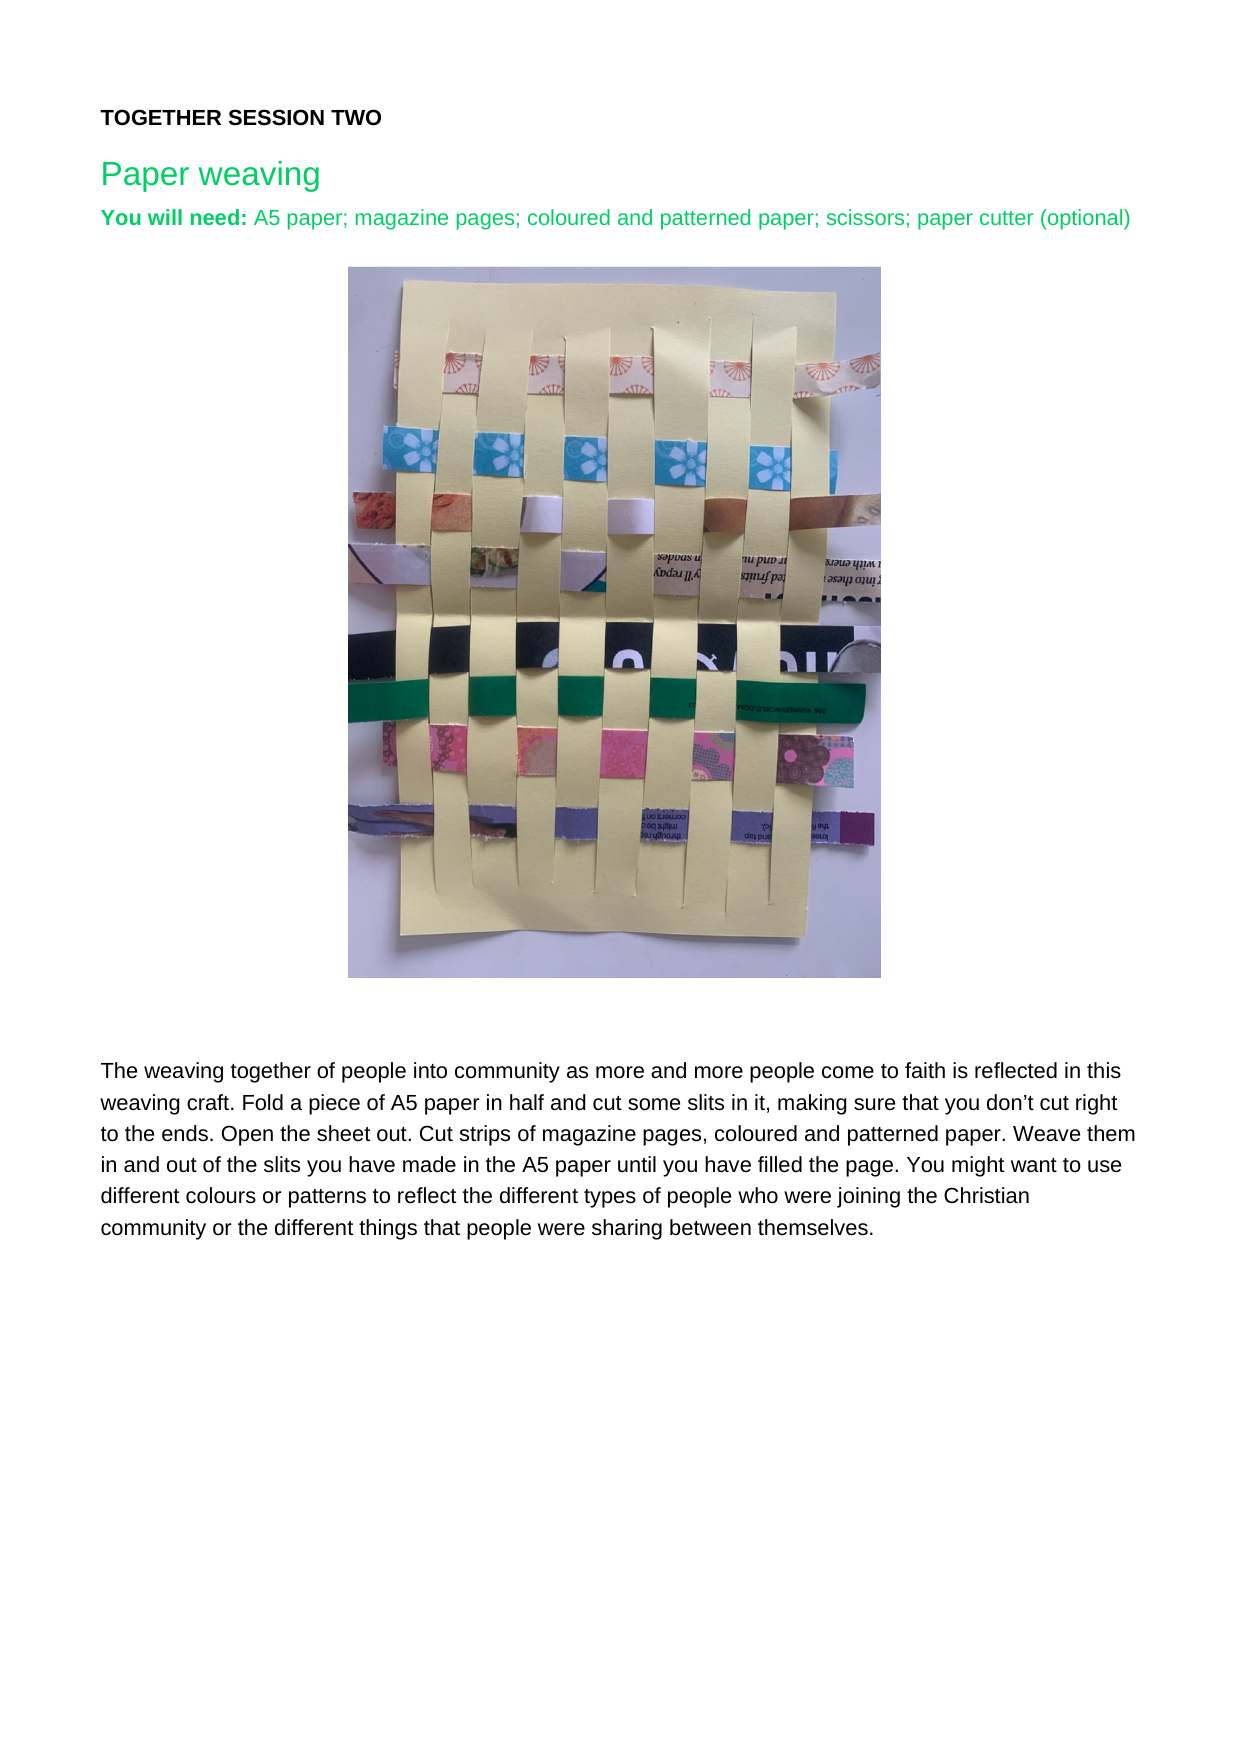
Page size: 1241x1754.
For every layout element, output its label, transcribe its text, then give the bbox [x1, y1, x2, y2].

text You will need: A5 paper; magazine pages; coloured and patterned paper; scissors; paper cutter (optional) [100, 200, 1140, 232]
text TOGETHER SESSION TWO [100, 100, 1140, 132]
text The weaving together of people into community as more and more people come to faith is reflected in this weaving craft. Fold a piece of A5 paper in half and cut some slits in it, making sure that you don’t cut right to the ends. Open the sheet out. Cut strips of magazine pages, coloured and patterned paper. Weave them in and out of the slits you have made in the A5 paper until you have filled the page. You might want to use different colours or patterns to reflect the different types of people who were joining the Christian community or the different things that people were sharing between themselves. [100, 1054, 1140, 1241]
picture [348, 267, 881, 977]
subtitle Paper weaving [100, 153, 1140, 192]
